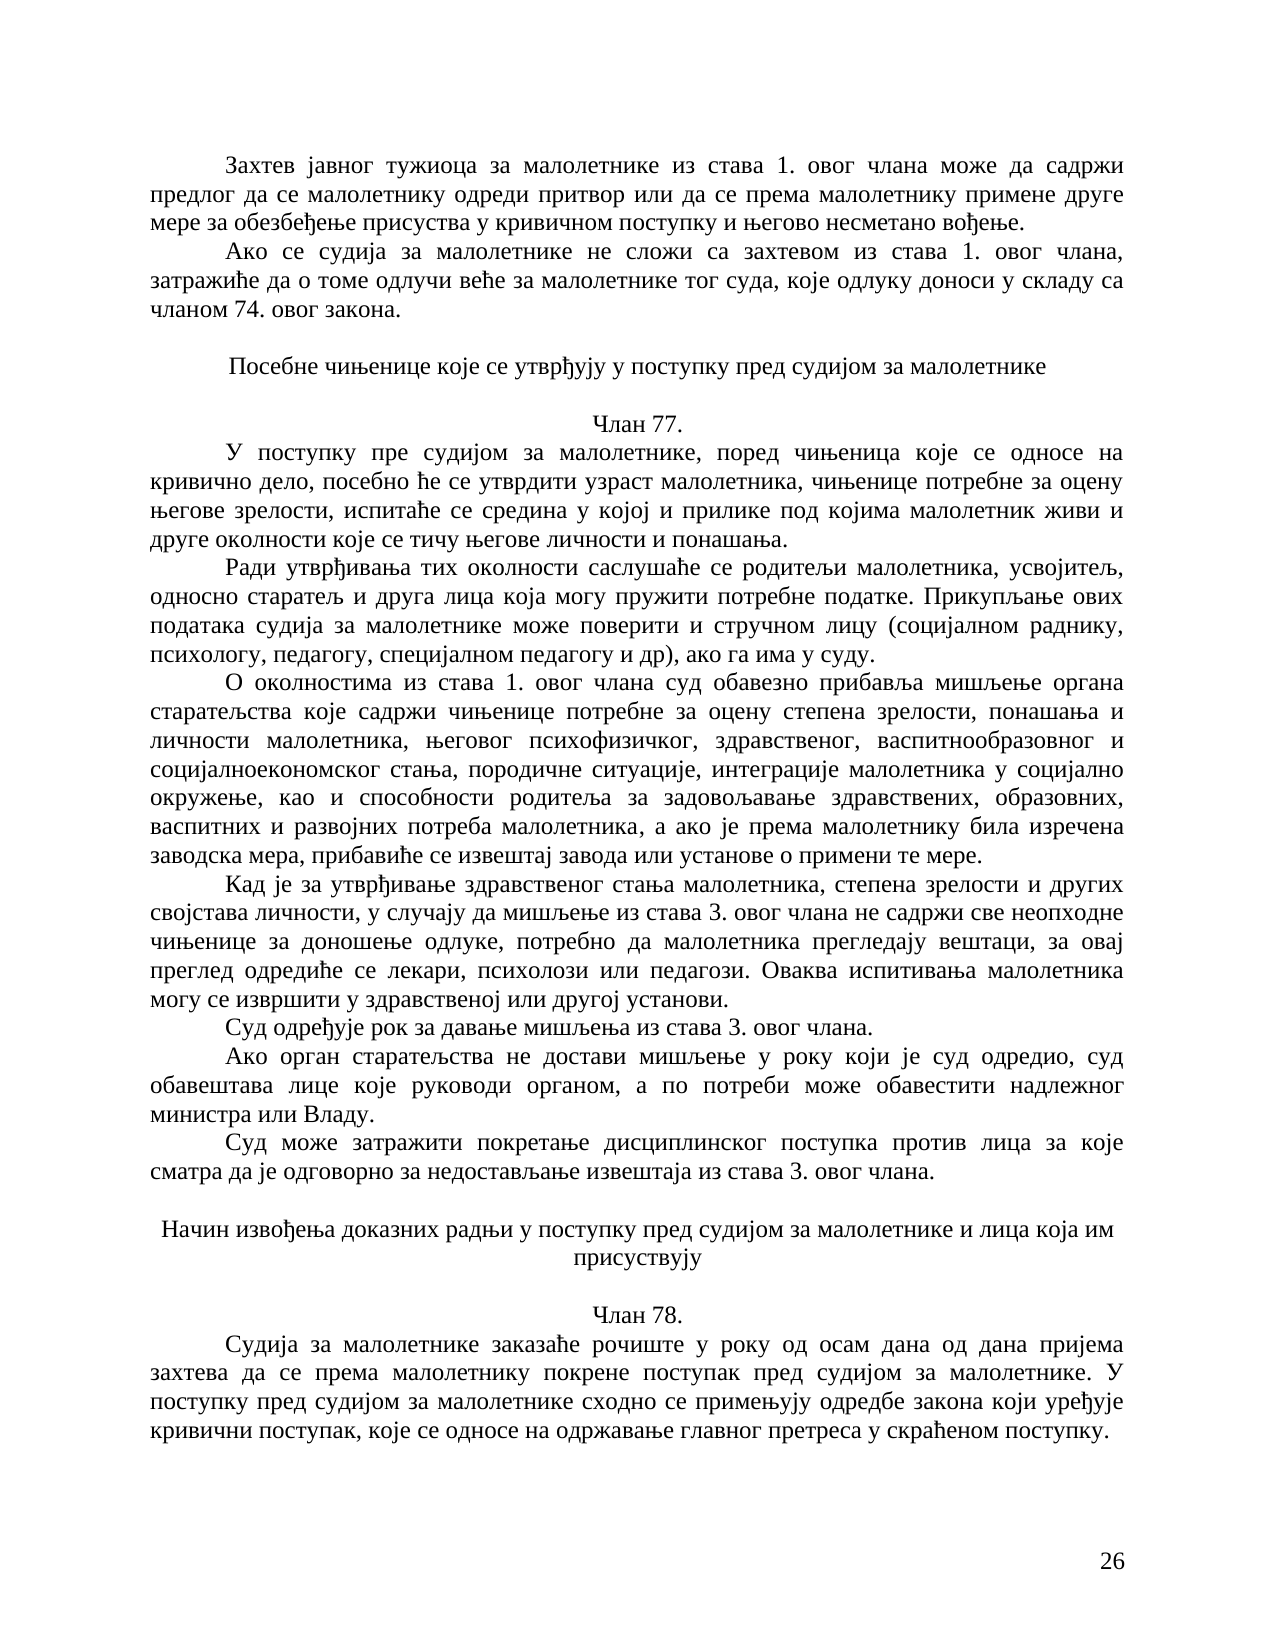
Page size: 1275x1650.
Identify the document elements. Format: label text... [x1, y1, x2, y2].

text Ако се судија за малолетнике не сложи са захтевом из става 1. овог члана, затражиће да о томе одлучи веће за малолетнике тог суда, које одлуку доноси у складу са чланом 74. овог закона. [150, 236, 1125, 322]
text Ради утврђивања тих околности саслушаће се родитељи малолетника, усвојитељ, односно старатељ и друга лица која могу пружити потребне податке. Прикупљање ових података судија за малолетнике може поверити и стручном лицу (социјалном раднику, психологу, педагогу, специјалном педагогу и др), ако га има у суду. [150, 552, 1125, 667]
text Члан 77. [150, 409, 1125, 437]
text О околностима из става 1. овог члана суд обавезно прибавља мишљење органа старатељства које садржи чињенице потребне за оцену степена зрелости, понашања и личности малолетника, његовог психофизичког, здравственог, васпитнообразовног и социјалноекономског стања, породичне ситуације, интеграције малолетника у социјално окружење, као и способности родитеља за задовољавање здравствених, образовних, васпитних и развојних потреба малолетника, а ако је према малолетнику била изречена заводска мера, прибавиће се извештај завода или установе о примени те мере. [150, 667, 1125, 869]
text Посебне чињенице које се утврђују у поступку пред судијом за малолетнике [150, 351, 1125, 380]
text Суд одређује рок за давање мишљења из става 3. овог члана. [150, 1012, 1125, 1041]
text Судија за малолетнике заказаће рочиште у року од осам дана од дана пријема захтева да се према малолетнику покрене поступак пред судијом за малолетнике. У поступку пред судијом за малолетнике сходно се примењују одредбе закона који уређује кривични поступак, које се односе на одржавање главног претреса у скраћеном поступку. [150, 1329, 1125, 1444]
text Aкo орган старатељства не достави мишљење у року који је суд одредио, суд oбaвeштава лице кojе рукoвoди oргaнoм, a пo пoтрeби мoжe oбaвeстити нaдлeжнoг министрa или Влaду. [150, 1041, 1125, 1127]
text Члан 78. [150, 1300, 1125, 1329]
text Суд мoжe зaтрaжити пoкрeтaњe дисциплинскoг пoступкa прoтив лицa зa кoje смaтрa дa je oдгoвoрнo зa нeдостављање извештаја из става 3. овог члана. [150, 1127, 1125, 1185]
text У поступку пре судијом за малолетнике, поред чињеница које се односе на кривично дело, посебно ће се утврдити узраст малолетника, чињенице потребне за оцену његове зрелости, испитаће се средина у којој и прилике под којима малолетник живи и друге околности које се тичу његове личности и понашања. [150, 437, 1125, 552]
text Кад је за утврђивање здравственог стања малолетника, степена зрелости и других својстава личности, у случају да мишљење из става 3. овог члана не садржи све неопходне чињенице за доношење одлуке, потребно да малолетника прегледају вештаци, за овај преглед одредиће се лекари, психолози или педагози. Оваква испитивања малолетника могу се извршити у здравственој или другој установи. [150, 869, 1125, 1012]
text Захтев јавног тужиоца за малолетнике из става 1. овог члана може да садржи предлог да се малолетнику одреди притвор или да се према малолетнику примене друге мере за обезбеђење присуства у кривичном поступку и његово несметано вођење. [150, 150, 1125, 236]
text Начин извођења доказних радњи у поступку пред судијом за малолетнике и лица која им присуствују [150, 1214, 1125, 1271]
